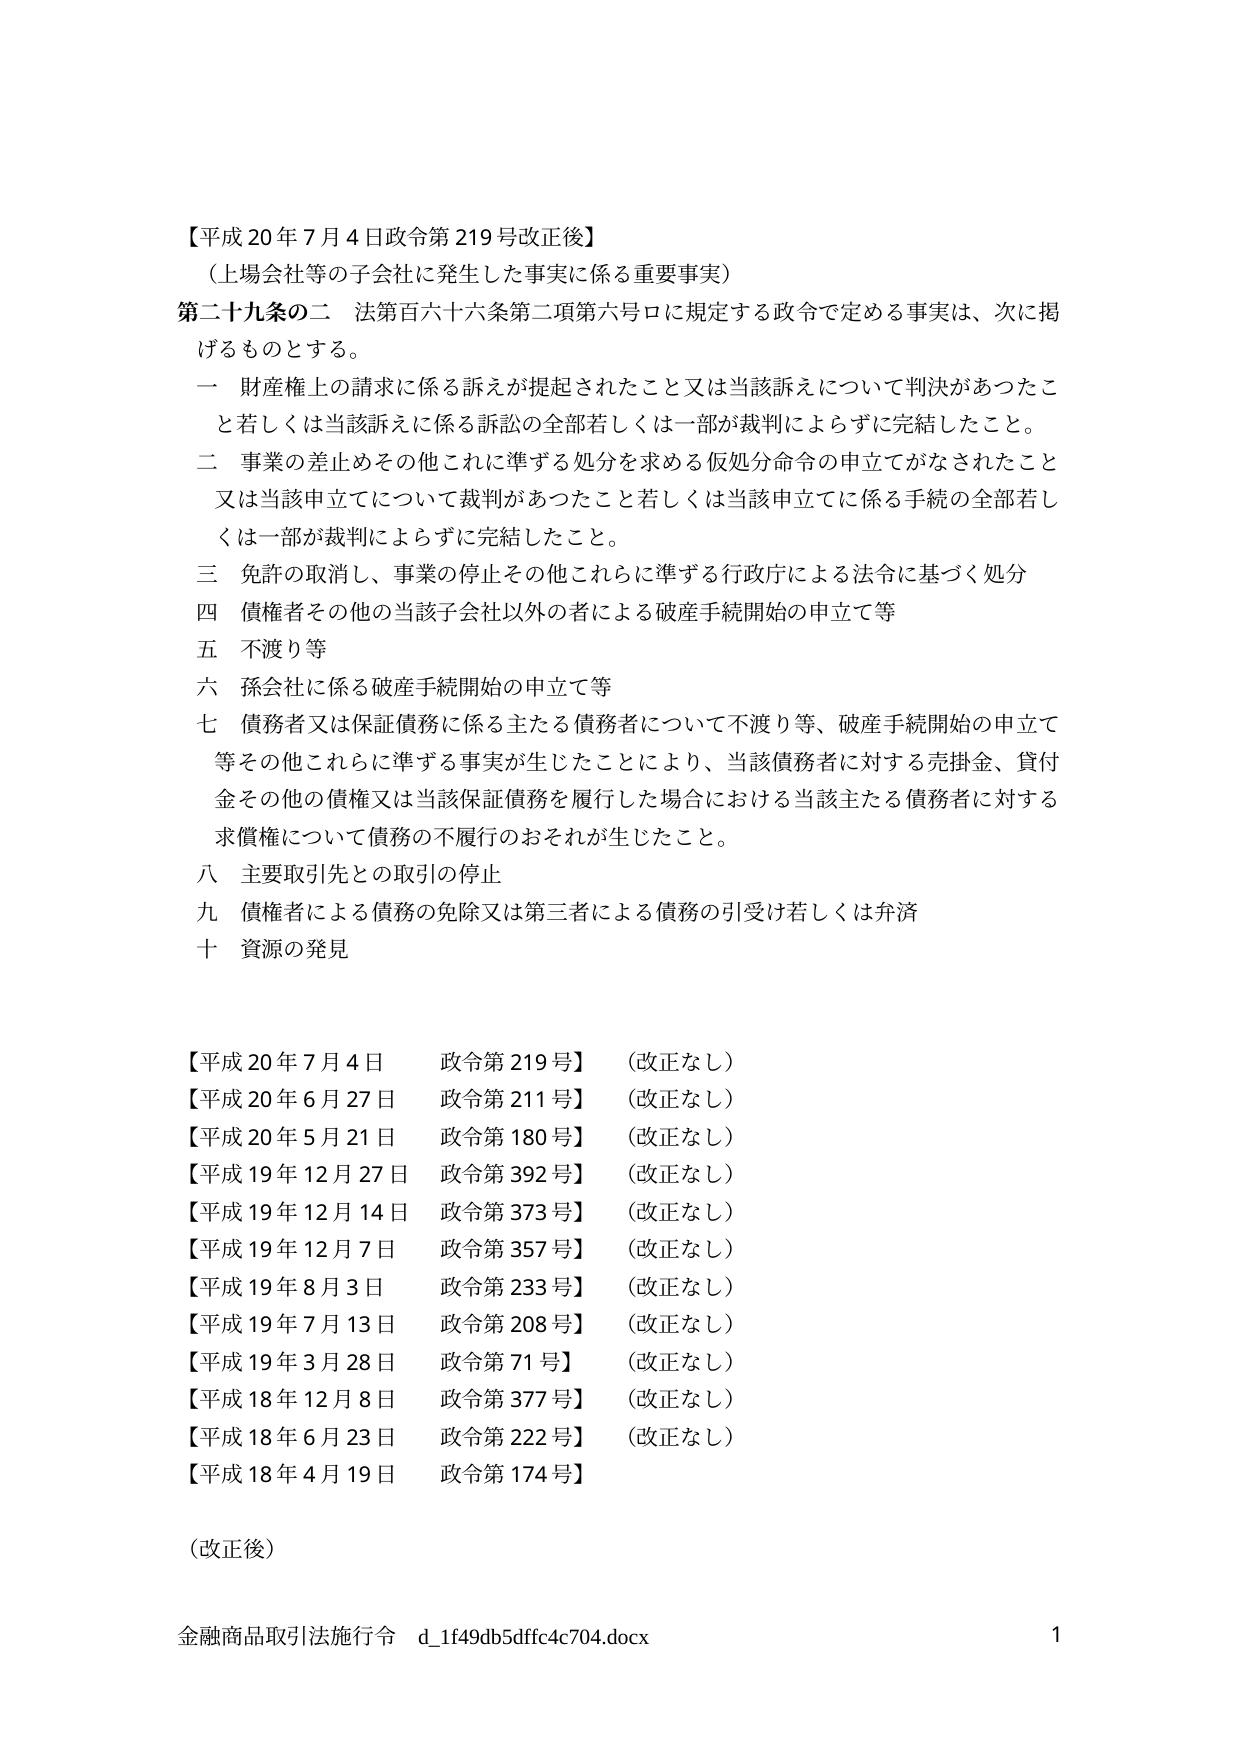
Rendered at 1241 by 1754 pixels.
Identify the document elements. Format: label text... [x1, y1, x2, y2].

text 【平成18年6月23日 政令第222号】 （改正なし） [177, 1417, 1063, 1454]
text 三 免許の取消し、事業の停止その他これらに準ずる行政庁による法令に基づく処分 [196, 554, 1063, 592]
text （上場会社等の子会社に発生した事実に係る重要事実） [196, 254, 1063, 292]
text （改正後） [177, 1529, 1063, 1567]
text 五 不渡り等 [196, 629, 1063, 667]
text 【平成20年7月4日 政令第219号】 （改正なし） [177, 1042, 1063, 1079]
text 【平成18年12月8日 政令第377号】 （改正なし） [177, 1379, 1063, 1417]
text 七 債務者又は保証債務に係る主たる債務者について不渡り等、破産手続開始の申立て等その他これらに準ずる事実が生じたことにより、当該債務者に対する売掛金、貸付金その他の債権又は当該保証債務を履行した場合における当該主たる債務者に対する求償権について債務の不履行のおそれが生じたこと。 [196, 704, 1063, 854]
text 【平成20年5月21日 政令第180号】 （改正なし） [177, 1117, 1063, 1154]
text 四 債権者その他の当該子会社以外の者による破産手続開始の申立て等 [196, 592, 1063, 629]
text 九 債権者による債務の免除又は第三者による債務の引受け若しくは弁済 [196, 892, 1063, 929]
text 十 資源の発見 [196, 929, 1063, 967]
text 【平成20年7月4日政令第219号改正後】 [177, 217, 1063, 254]
text 二 事業の差止めその他これに準ずる処分を求める仮処分命令の申立てがなされたこと又は当該申立てについて裁判があつたこと若しくは当該申立てに係る手続の全部若しくは一部が裁判によらずに完結したこと。 [196, 442, 1063, 554]
text 【平成19年8月3日 政令第233号】 （改正なし） [177, 1267, 1063, 1304]
text 第二十九条の二 法第百六十六条第二項第六号ロに規定する政令で定める事実は、次に掲げるものとする。 [177, 292, 1063, 367]
text 八 主要取引先との取引の停止 [196, 854, 1063, 892]
text 【平成19年12月7日 政令第357号】 （改正なし） [177, 1229, 1063, 1267]
text 【平成19年3月28日 政令第71号】 （改正なし） [177, 1342, 1063, 1379]
text 一 財産権上の請求に係る訴えが提起されたこと又は当該訴えについて判決があつたこと若しくは当該訴えに係る訴訟の全部若しくは一部が裁判によらずに完結したこと。 [196, 367, 1063, 442]
text 【平成19年12月14日 政令第373号】 （改正なし） [177, 1192, 1063, 1229]
text 【平成20年6月27日 政令第211号】 （改正なし） [177, 1079, 1063, 1117]
text 【平成18年4月19日 政令第174号】 [177, 1454, 1063, 1492]
text 【平成19年12月27日 政令第392号】 （改正なし） [177, 1154, 1063, 1192]
text 六 孫会社に係る破産手続開始の申立て等 [196, 667, 1063, 704]
text 【平成19年7月13日 政令第208号】 （改正なし） [177, 1304, 1063, 1342]
